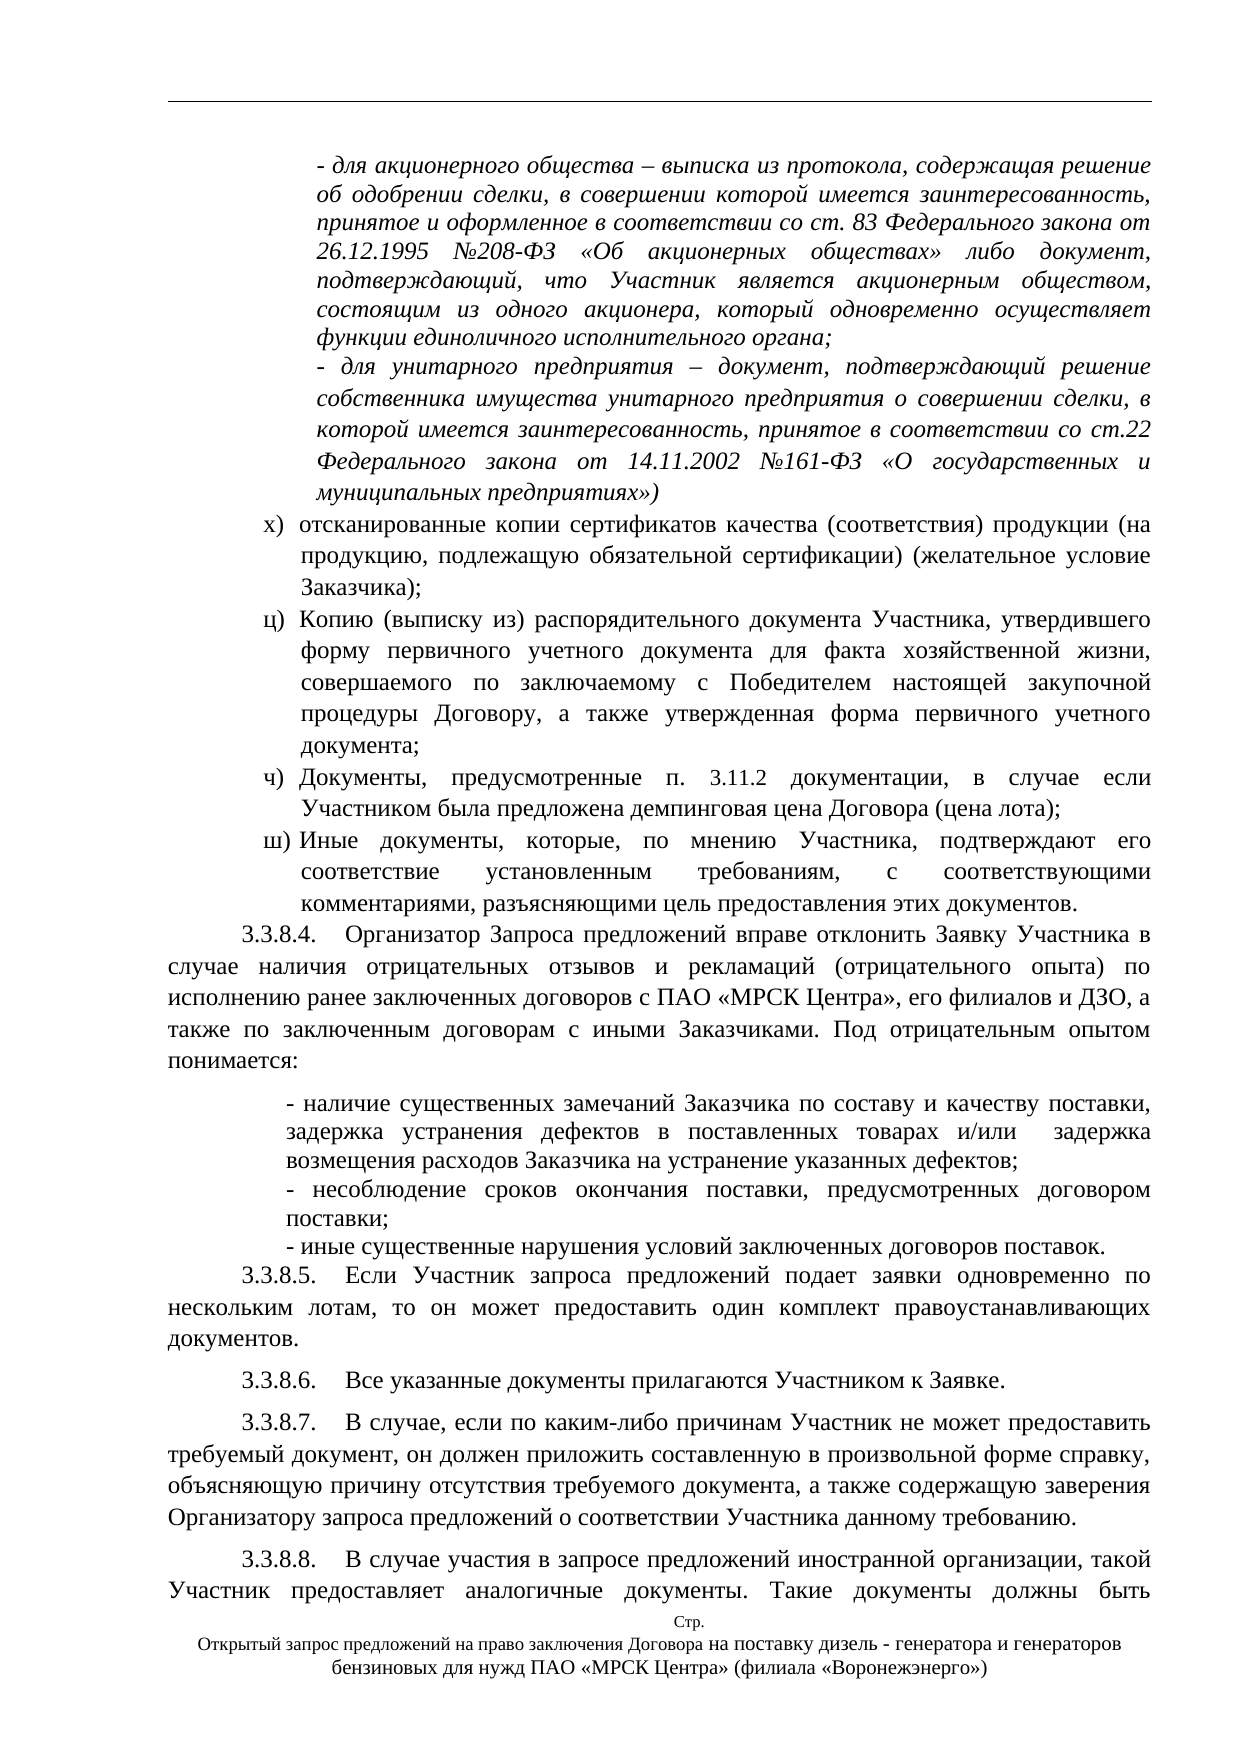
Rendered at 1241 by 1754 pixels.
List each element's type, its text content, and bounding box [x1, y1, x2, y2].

list - наличие существенных замечаний Заказчика по составу и качеству поставки, задержка устранения дефектов в поставленных товарах и/или задержка возмещения расходов Заказчика на устранение указанных дефектов; [286, 1088, 1152, 1174]
list - для унитарного предприятия – документ, подтверждающий решение собственника имущества унитарного предприятия о совершении сделки, в которой имеется заинтересованность, принятое в соответствии со ст.22 Федерального закона от 14.11.2002 №161-ФЗ «О государственных и муниципальных предприятиях») [316, 351, 1152, 506]
list В случае, если по каким-либо причинам Участник не может предоставить требуемый документ, он должен приложить составленную в произвольной форме справку, объясняющую причину отсутствия требуемого документа, а также содержащую заверения Организатору запроса предложений о соответствии Участника данному требованию. [168, 1407, 1152, 1531]
list отсканированные копии сертификатов качества (соответствия) продукции (на продукцию, подлежащую обязательной сертификации) (желательное условие Заказчика); [263, 509, 1152, 601]
list Документы, предусмотренные п. 3.11.2 документации, в случае если Участником была предложена демпинговая цена Договора (цена лота); [263, 762, 1152, 822]
list - иные существенные нарушения условий заключенных договоров поставок. [286, 1231, 1152, 1260]
list - несоблюдение сроков окончания поставки, предусмотренных договором поставки; [286, 1174, 1152, 1231]
list Иные документы, которые, по мнению Участника, подтверждают его соответствие установленным требованиям, с соответствующими комментариями, разъясняющими цель предоставления этих документов. [263, 825, 1152, 917]
list Если Участник запроса предложений подает заявки одновременно по нескольким лотам, то он может предоставить один комплект правоустанавливающих документов. [168, 1260, 1152, 1352]
list - для акционерного общества – выписка из протокола, содержащая решение об одобрении сделки, в совершении которой имеется заинтересованность, принятое и оформленное в соответствии со ст. 83 Федерального закона от 26.12.1995 №208-ФЗ «Об акционерных обществах» либо документ, подтверждающий, что Участник является акционерным обществом, состоящим из одного акционера, который одновременно осуществляет функции единоличного исполнительного органа; [316, 150, 1152, 351]
list Все указанные документы прилагаются Участником к Заявке. [168, 1365, 1152, 1394]
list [168, 1544, 1152, 1604]
list Копию (выписку из) распорядительного документа Участника, утвердившего форму первичного учетного документа для факта хозяйственной жизни, совершаемого по заключаемому с Победителем настоящей закупочной процедуры Договору, а также утвержденная форма первичного учетного документа; [263, 604, 1152, 759]
list Организатор Запроса предложений вправе отклонить Заявку Участника в случае наличия отрицательных отзывов и рекламаций (отрицательного опыта) по исполнению ранее заключенных договоров с ПАО «МРСК Центра», его филиалов и ДЗО, а также по заключенным договорам с иными Заказчиками. Под отрицательным опытом понимается: [168, 919, 1152, 1074]
